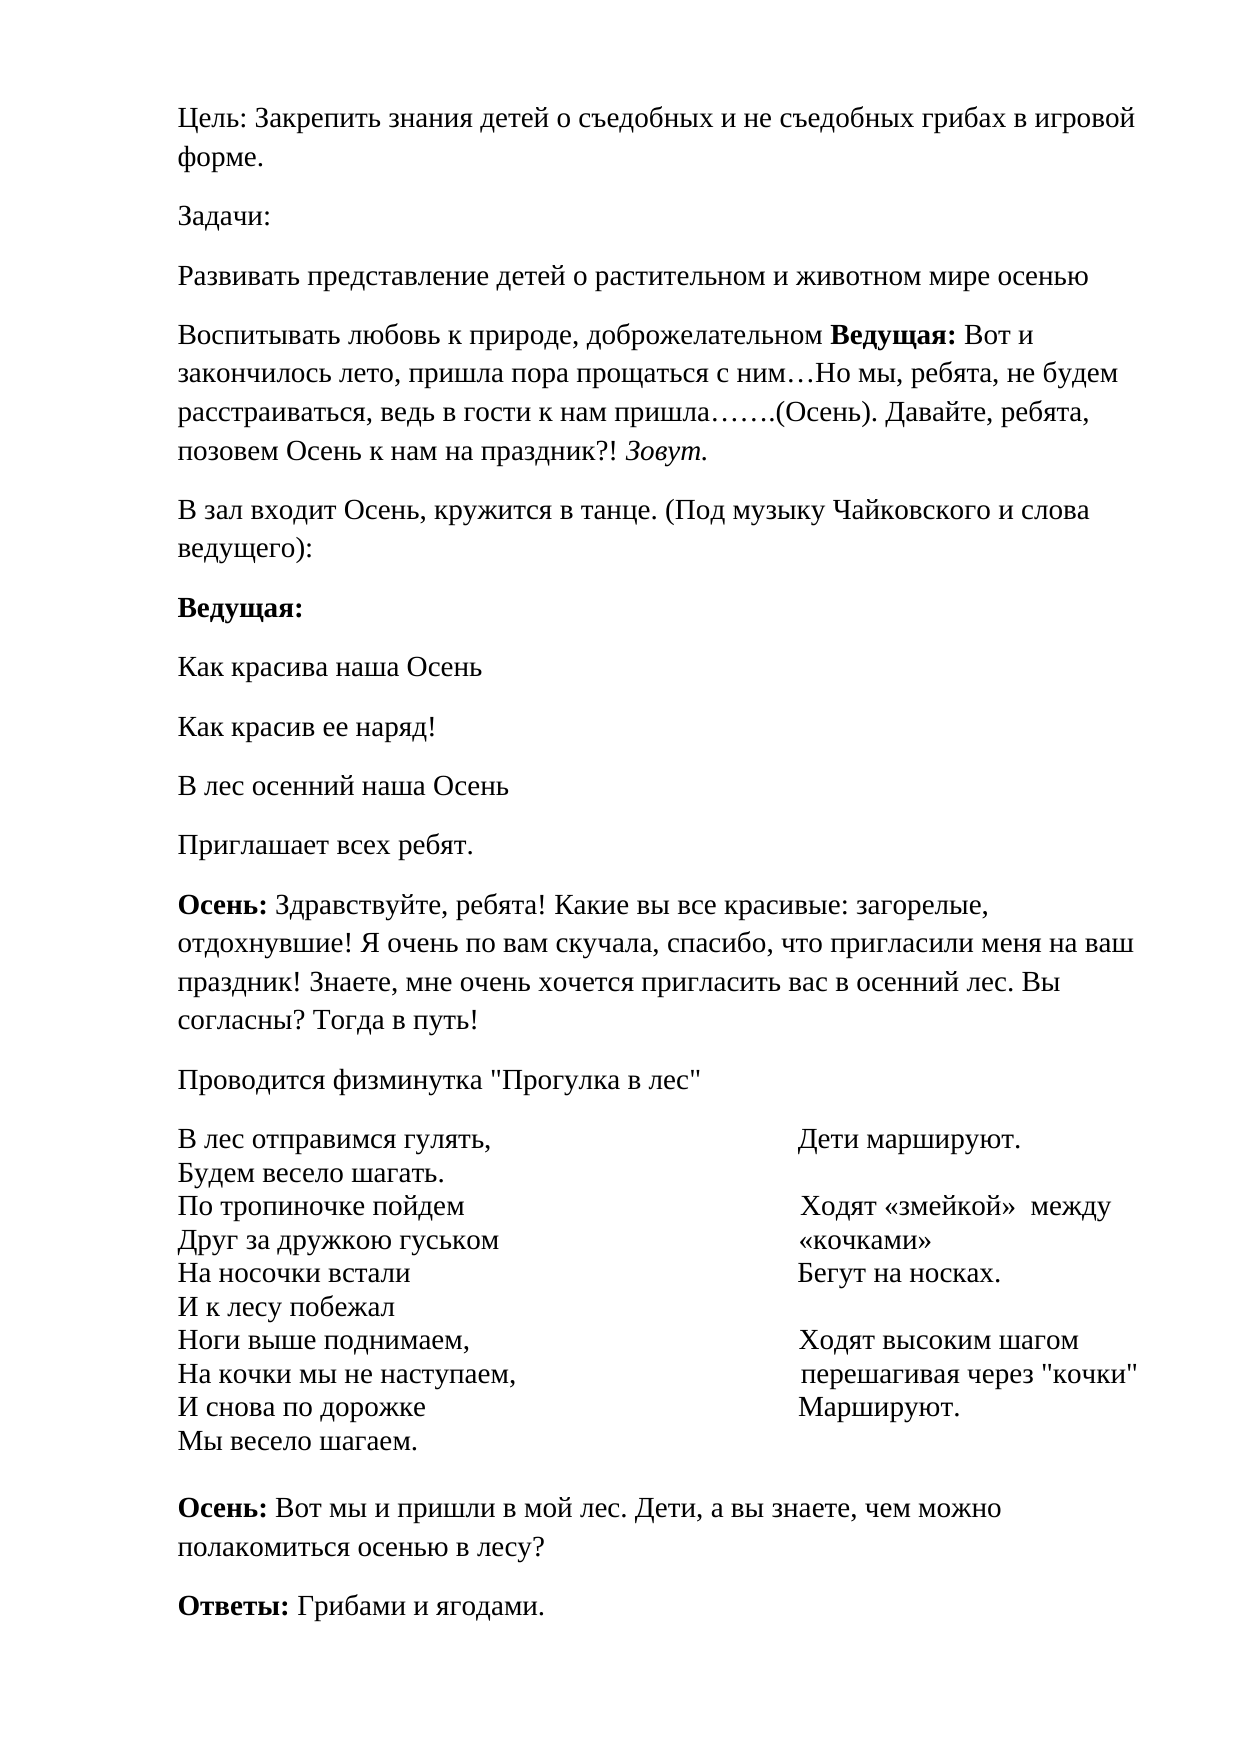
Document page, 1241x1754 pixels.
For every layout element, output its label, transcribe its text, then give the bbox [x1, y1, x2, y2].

text И снова по дорожке Маршируют. [177, 1389, 1152, 1423]
text Воспитывать любовь к природе, доброжелательном Ведущая: Вот и закончилось лето, пришла пора прощаться с ним…Но мы, ребята, не будем расстраиваться, ведь в гости к нам пришла…….(Осень). Давайте, ребята, позовем Осень к нам на праздник?! Зовут. [177, 317, 1152, 466]
text Осень: Вот мы и пришли в мой лес. Дети, а вы знаете, чем можно полакомиться осенью в лесу? [177, 1490, 1152, 1562]
text В лес отправимся гулять, Дети маршируют. [177, 1121, 1152, 1155]
text Друг за дружкою гуськом «кочками» [177, 1222, 1152, 1255]
text Будем весело шагать. [177, 1155, 1152, 1188]
text Как красив ее наряд! [177, 709, 1152, 742]
text В зал входит Осень, кружится в танце. (Под музыку Чайковского и слова ведущего): [177, 492, 1152, 564]
text На кочки мы не наступаем, перешагивая через "кочки" [177, 1356, 1152, 1389]
text Задачи: [177, 198, 1152, 232]
text Развивать представление детей о растительном и животном мире осенью [177, 258, 1152, 291]
text Ответы: Грибами и ягодами. [177, 1588, 1152, 1622]
text По тропиночке пойдем Ходят «змейкой» между [177, 1188, 1152, 1222]
text На носочки встали Бегут на носках. [177, 1255, 1152, 1289]
text Мы весело шагаем. [177, 1423, 1152, 1457]
text Ноги выше поднимаем, Ходят высоким шагом [177, 1322, 1152, 1356]
text Проводится физминутка "Прогулка в лес" [177, 1062, 1152, 1095]
text Цель: Закрепить знания детей о съедобных и не съедобных грибах в игровой форме. [177, 100, 1152, 172]
text Ведущая: [177, 590, 1152, 623]
text В лес осенний наша Осень [177, 768, 1152, 802]
text Осень: Здравствуйте, ребята! Какие вы все красивые: загорелые, отдохнувшие! Я очень по вам скучала, спасибо, что пригласили меня на ваш праздник! Знаете, мне очень хочется пригласить вас в осенний лес. Вы согласны? Тогда в путь! [177, 887, 1152, 1036]
text Приглашает всех ребят. [177, 827, 1152, 861]
text Как красива наша Осень [177, 649, 1152, 683]
text И к лесу побежал [177, 1289, 1152, 1322]
